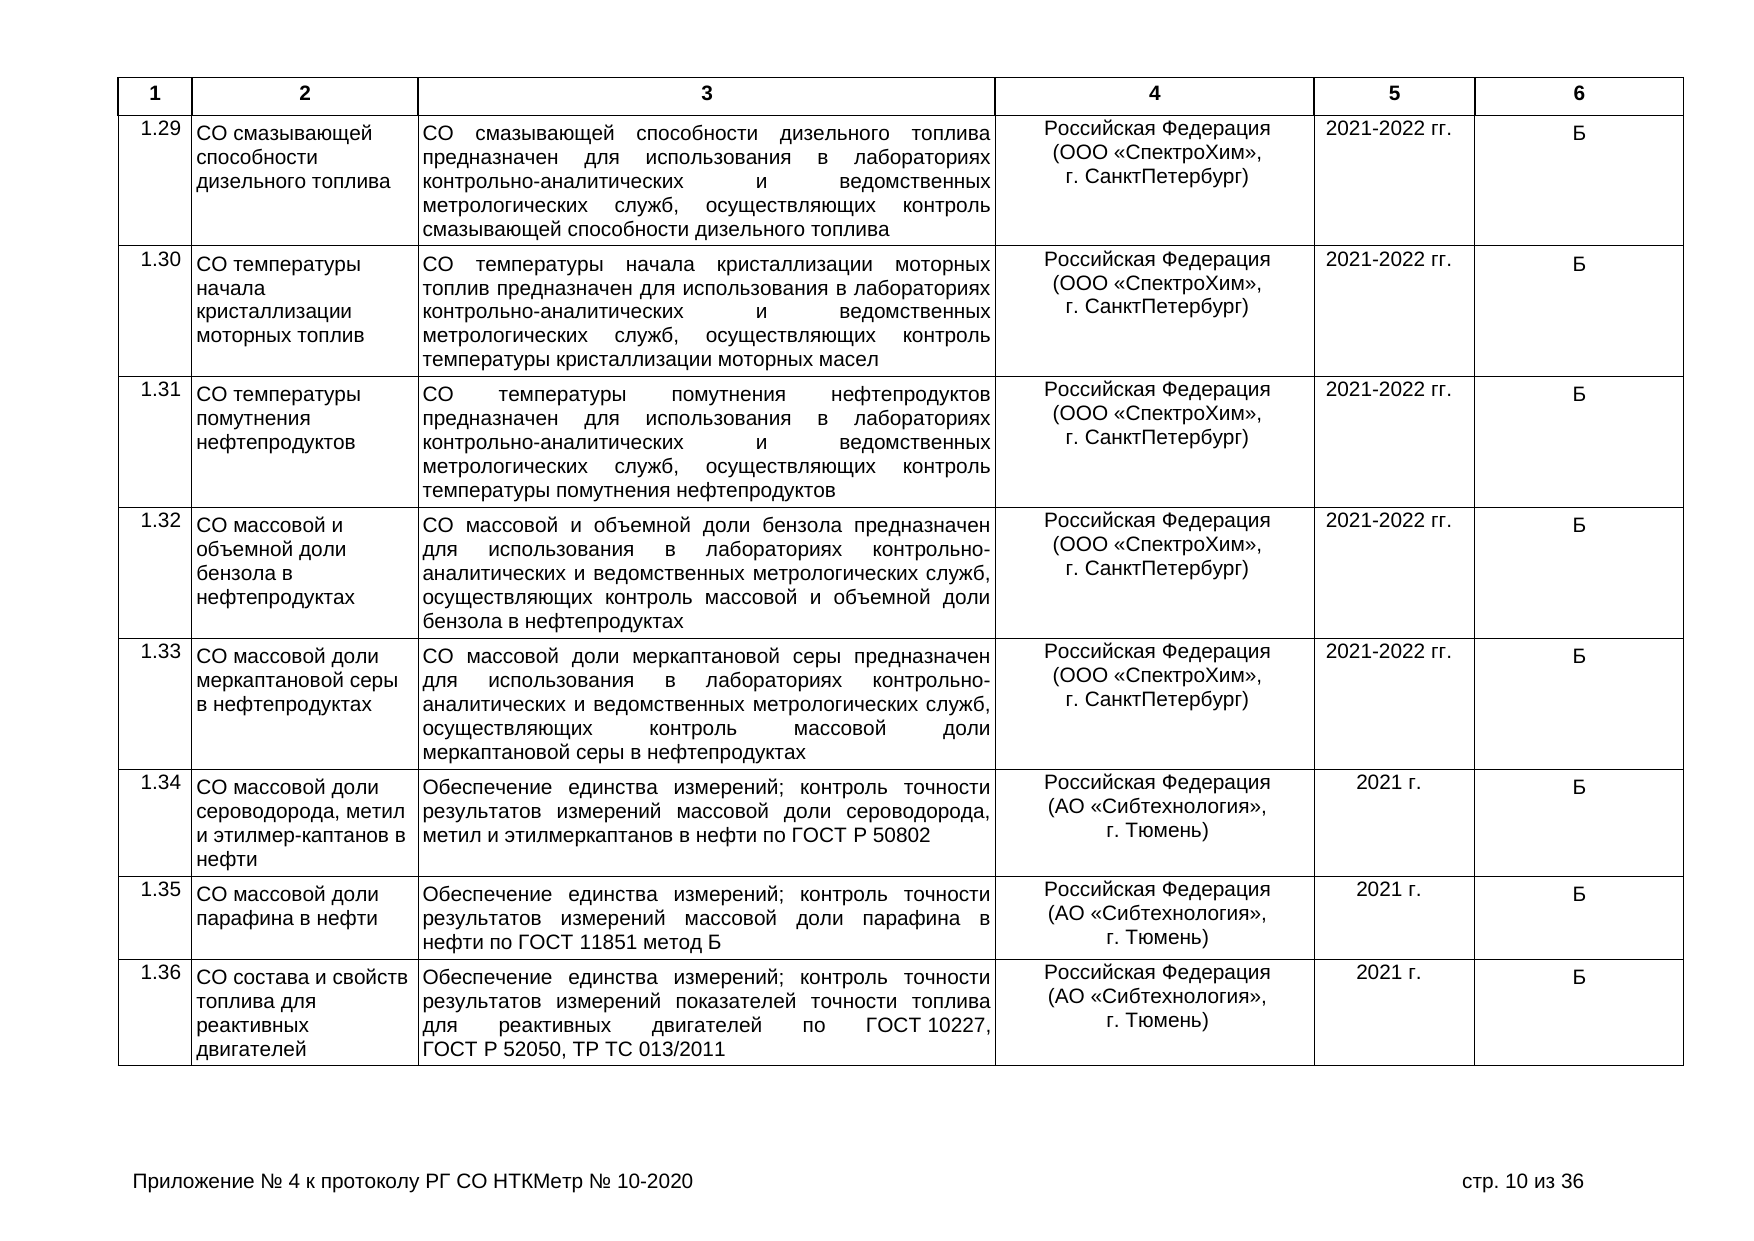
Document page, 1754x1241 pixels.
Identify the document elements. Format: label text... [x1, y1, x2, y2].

table_cell СО температуры помутнения нефтепродуктов предназначен для использования в лабораториях контрольно-аналитических и ведомственных метрологических служб, осуществляющих контроль температуры помутнения нефтепродуктов [419, 377, 995, 507]
table_cell 2021-2022 гг. [1315, 508, 1474, 638]
table_cell 1.33 [119, 639, 191, 769]
table_cell Российская Федерация (ООО «СпектроХим», г. СанктПетербург) [996, 508, 1314, 638]
table_cell Российская Федерация (АО «Сибтехнология», г. Тюмень) [996, 770, 1314, 876]
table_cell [996, 960, 1314, 1065]
table_cell Б [1475, 508, 1683, 638]
table_cell 2021 г. [1315, 877, 1474, 958]
table_cell 2021-2022 гг. [1315, 116, 1474, 245]
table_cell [996, 116, 1314, 245]
table_cell Обеспечение единства измерений; контроль точности результатов измерений массовой доли парафина в нефти по ГОСТ 11851 метод Б [419, 877, 995, 958]
table_cell 1.29 [119, 116, 191, 245]
table_cell СО массовой доли меркаптановой серы предназначен для использования в лабораториях контрольно-аналитических и ведомственных метрологических служб, осуществляющих контроль массовой доли меркаптановой серы в нефтепродуктах [419, 639, 995, 769]
table_header 2 [193, 78, 417, 114]
table_cell Б [1475, 770, 1683, 876]
table_cell СО массовой и объемной доли бензола в нефтепродуктах [192, 508, 418, 638]
table_cell 1.34 [119, 770, 191, 876]
table_cell СО массовой и объемной доли бензола предназначен для использования в лабораториях контрольно-аналитических и ведомственных метрологических служб, осуществляющих контроль массовой и объемной доли бензола в нефтепродуктах [419, 508, 995, 638]
table_header 1 [119, 78, 191, 114]
table_cell СО температуры начала кристаллизации моторных топлив [192, 246, 418, 376]
table_cell 2021 г. [1315, 960, 1474, 1065]
table_cell СО массовой доли парафина в нефти [192, 877, 418, 958]
table_cell Российская Федерация (ООО «СпектроХим», г. СанктПетербург) [996, 246, 1314, 376]
table_cell Б [1475, 116, 1683, 245]
table_cell 1.35 [119, 877, 191, 958]
table_cell Обеспечение единства измерений; контроль точности результатов измерений массовой доли сероводорода, метил и этилмеркаптанов в нефти по ГОСТ Р 50802 [419, 770, 995, 876]
table_cell СО температуры помутнения нефтепродуктов [192, 377, 418, 507]
table_cell 1.32 [119, 508, 191, 638]
table_header 5 [1315, 78, 1474, 114]
table_cell СО смазывающей способности дизельного топлива предназначен для использования в лабораториях контрольно-аналитических и ведомственных метрологических служб, осуществляющих контроль смазывающей способности дизельного топлива [419, 116, 995, 245]
table_cell СО массовой доли меркаптановой серы в нефтепродуктах [192, 639, 418, 769]
table_cell Российская Федерация (АО «Сибтехнология», г. Тюмень) [996, 877, 1314, 958]
table_cell Российская Федерация (ООО «СпектроХим», г. СанктПетербург) [996, 377, 1314, 507]
table_cell СО смазывающей способности дизельного топлива [192, 116, 418, 245]
table_cell 2021-2022 гг. [1315, 377, 1474, 507]
table_cell 2021-2022 гг. [1315, 639, 1474, 769]
table_header 4 [996, 78, 1313, 114]
table_cell Б [1475, 877, 1683, 958]
table_cell Б [1475, 377, 1683, 507]
table_cell Российская Федерация (ООО «СпектроХим», г. СанктПетербург) [996, 639, 1314, 769]
table_cell СО состава и свойств топлива для реактивных двигателей [192, 960, 418, 1065]
table_cell 2021-2022 гг. [1315, 246, 1474, 376]
table_cell Обеспечение единства измерений; контроль точности результатов измерений показателей точности топлива для реактивных двигателей по ГОСТ 10227, ГОСТ Р 52050, ТР ТС 013/2011 [419, 960, 995, 1065]
table_cell 1.36 [119, 960, 191, 1065]
table_cell СО массовой доли сероводорода, метил и этилмер-каптанов в нефти [192, 770, 418, 876]
table_cell Б [1475, 639, 1683, 769]
table_header 6 [1476, 78, 1683, 114]
table_cell СО температуры начала кристаллизации моторных топлив предназначен для использования в лабораториях контрольно-аналитических и ведомственных метрологических служб, осуществляющих контроль температуры кристаллизации моторных масел [419, 246, 995, 376]
table_header 3 [419, 78, 994, 114]
table_cell 2021 г. [1315, 770, 1474, 876]
table_cell Б [1475, 246, 1683, 376]
table_cell 1.30 [119, 246, 191, 376]
table_cell Б [1475, 960, 1683, 1065]
table_cell 1.31 [119, 377, 191, 507]
